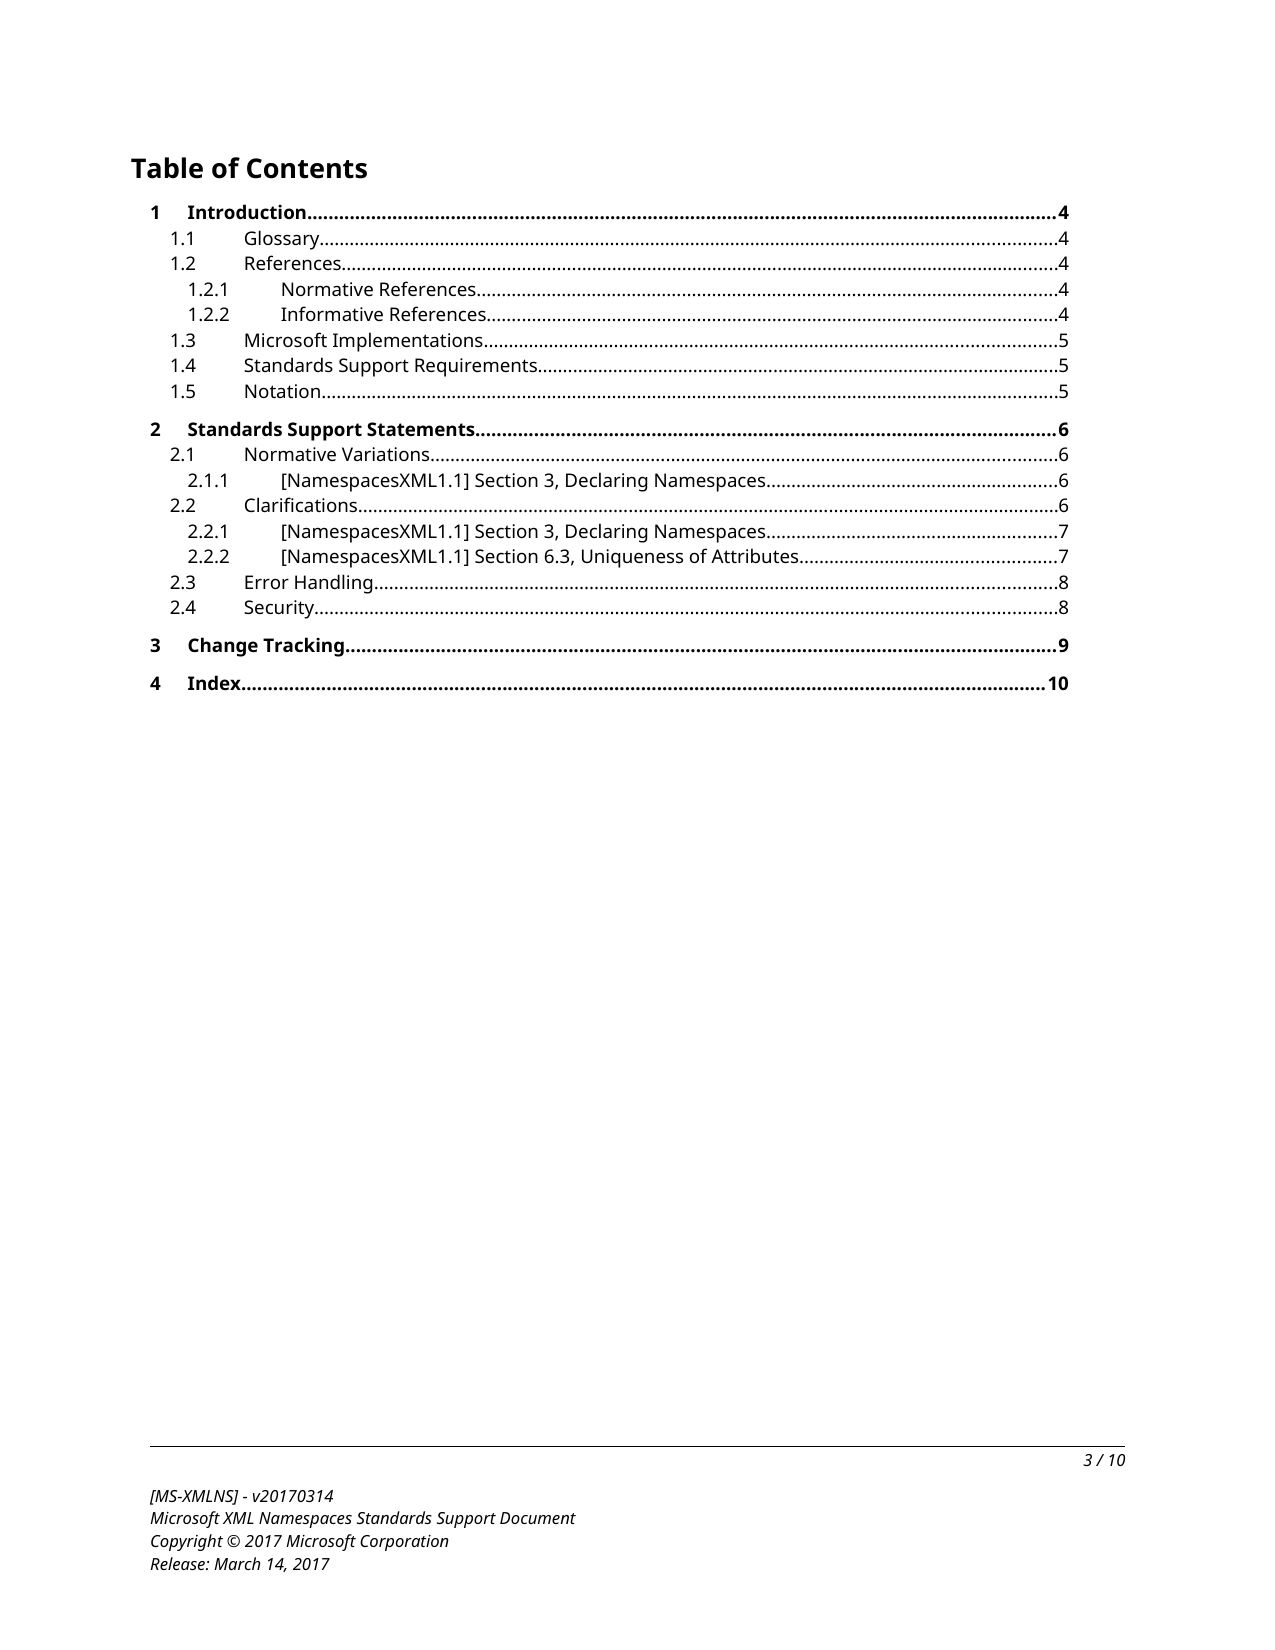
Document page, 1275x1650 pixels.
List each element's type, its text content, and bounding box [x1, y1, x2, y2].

text 2.2 Clarifications 6 [169, 493, 1078, 518]
text 2.3 Error Handling 8 [169, 569, 1078, 595]
text 1.1 Glossary 4 [169, 225, 1078, 250]
text 1.3 Microsoft Implementations 5 [169, 327, 1078, 352]
text 1.2.2 Informative References 4 [187, 301, 1078, 327]
text 2.4 Security 8 [169, 595, 1078, 620]
text 1.2 References 4 [169, 250, 1078, 276]
subtitle Table of Contents [131, 150, 1125, 187]
text 2.1 Normative Variations 6 [169, 442, 1078, 467]
text 2.2.2 [NamespacesXML1.1] Section 6.3, Uniqueness of Attributes 7 [187, 544, 1078, 569]
text 1.2.1 Normative References 4 [187, 276, 1078, 301]
text 1.4 Standards Support Requirements 5 [169, 352, 1078, 378]
text 3 Change Tracking 9 [150, 633, 1078, 658]
text 2.1.1 [NamespacesXML1.1] Section 3, Declaring Namespaces 6 [187, 467, 1078, 493]
text 4 Index 10 [150, 671, 1078, 696]
text 2 Standards Support Statements 6 [150, 416, 1078, 442]
text 1 Introduction 4 [150, 199, 1078, 225]
text 2.2.1 [NamespacesXML1.1] Section 3, Declaring Namespaces 7 [187, 518, 1078, 544]
text 1.5 Notation 5 [169, 378, 1078, 403]
